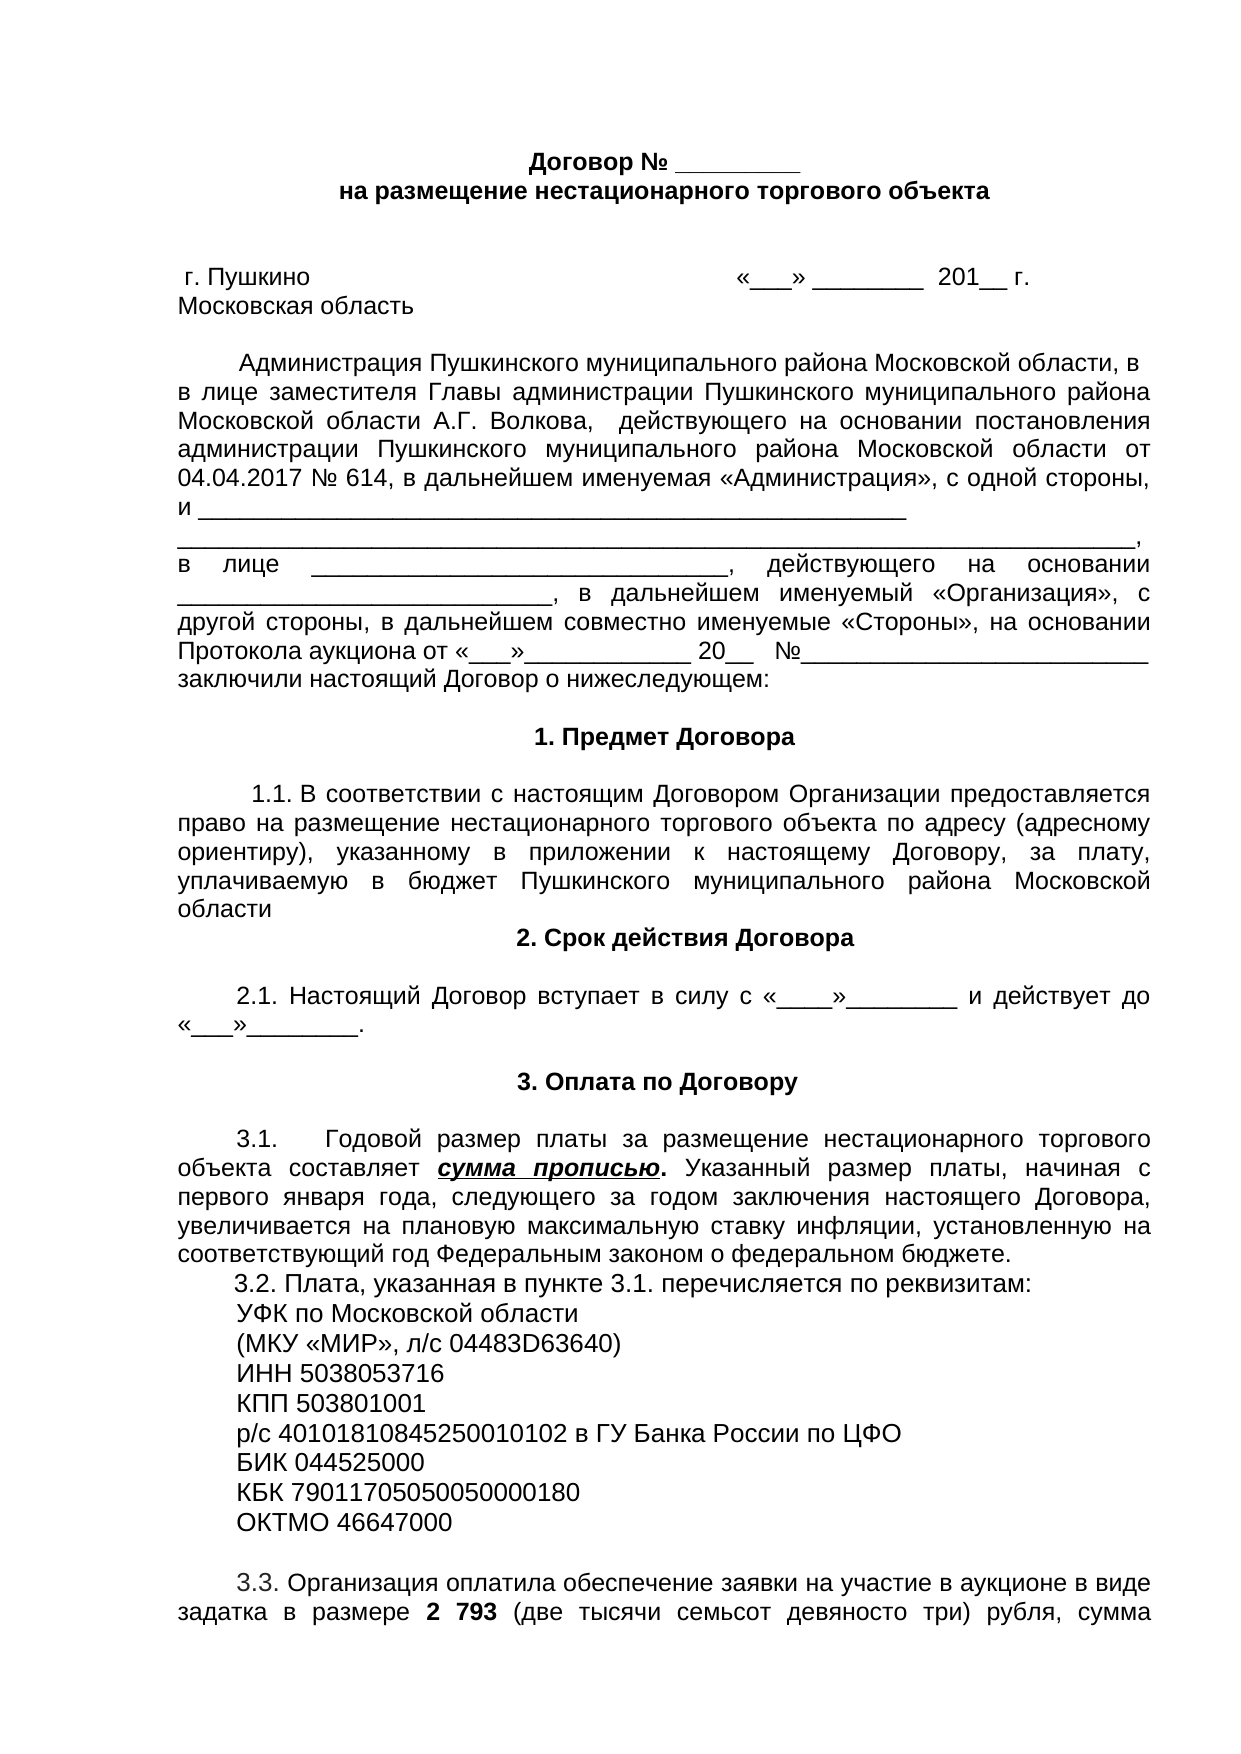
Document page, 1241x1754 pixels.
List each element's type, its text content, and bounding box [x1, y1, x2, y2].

text БИК 044525000 [236, 1447, 1152, 1477]
text 2. Срок действия Договора [177, 923, 1152, 952]
text 1.1. В соответствии с настоящим Договором Организации предоставляется право на размещение нестационарного торгового объекта по адресу (адресному ориентиру), указанному в приложении к настоящему Договору, за плату, уплачиваемую в бюджет Пушкинского муниципального района Московской области [177, 779, 1152, 923]
text КБК 79011705050050000180 [236, 1477, 1152, 1507]
text Администрация Пушкинского муниципального района Московской области, в [162, 348, 1152, 377]
text ИНН 5038053716 [236, 1358, 1152, 1388]
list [177, 1567, 1152, 1626]
text 2.1. Настоящий Договор вступает в силу с «____»________ и действует до «___»________. [177, 981, 1152, 1038]
text р/с 40101810845250010102 в ГУ Банка России по ЦФО [236, 1418, 1152, 1447]
text УФК по Московской области [236, 1298, 1152, 1328]
text Московская область [177, 291, 1152, 319]
text г. Пушкино «___» ________ 201__ г. [177, 262, 1152, 291]
text КПП 503801001 [236, 1388, 1152, 1418]
text в лице заместителя Главы администрации Пушкинского муниципального района Московской области А.Г. Волкова, действующего на основании постановления администрации Пушкинского муниципального района Московской области от 04.04.2017 № 614, в дальнейшем именуемая «Администрация», с одной стороны, и ___________________________________________________ [177, 377, 1152, 521]
text 3.2. Плата, указанная в пункте 3.1. перечисляется по реквизитам: [177, 1268, 1152, 1298]
text ОКТМО 46647000 [236, 1507, 1152, 1537]
text на размещение нестационарного торгового объекта [177, 176, 1152, 204]
text 3. Оплата по Договору [177, 1067, 1152, 1096]
list Годовой размер платы за размещение нестационарного торгового объекта составляет сумма прописью. Указанный размер платы, начиная с первого января года, следующего за годом заключения настоящего Договора, увеличивается на плановую максимальную ставку инфляции, установленную на соответствующий год Федеральным законом о федеральном бюджете. [177, 1124, 1152, 1268]
text Договор № _________ [177, 147, 1152, 176]
text заключили настоящий Договор о нижеследующем: [177, 664, 1152, 693]
text (МКУ «МИР», л/с 04483D63640) [236, 1328, 1152, 1358]
text 1. Предмет Договора [177, 722, 1152, 751]
text _____________________________________________________________________, в лице ______________________________, действующего на основании ___________________________, в дальнейшем именуемый «Организация», с другой стороны, в дальнейшем совместно именуемые «Стороны», на основании Протокола аукциона от «___»____________ 20__ №_________________________ [177, 521, 1152, 664]
